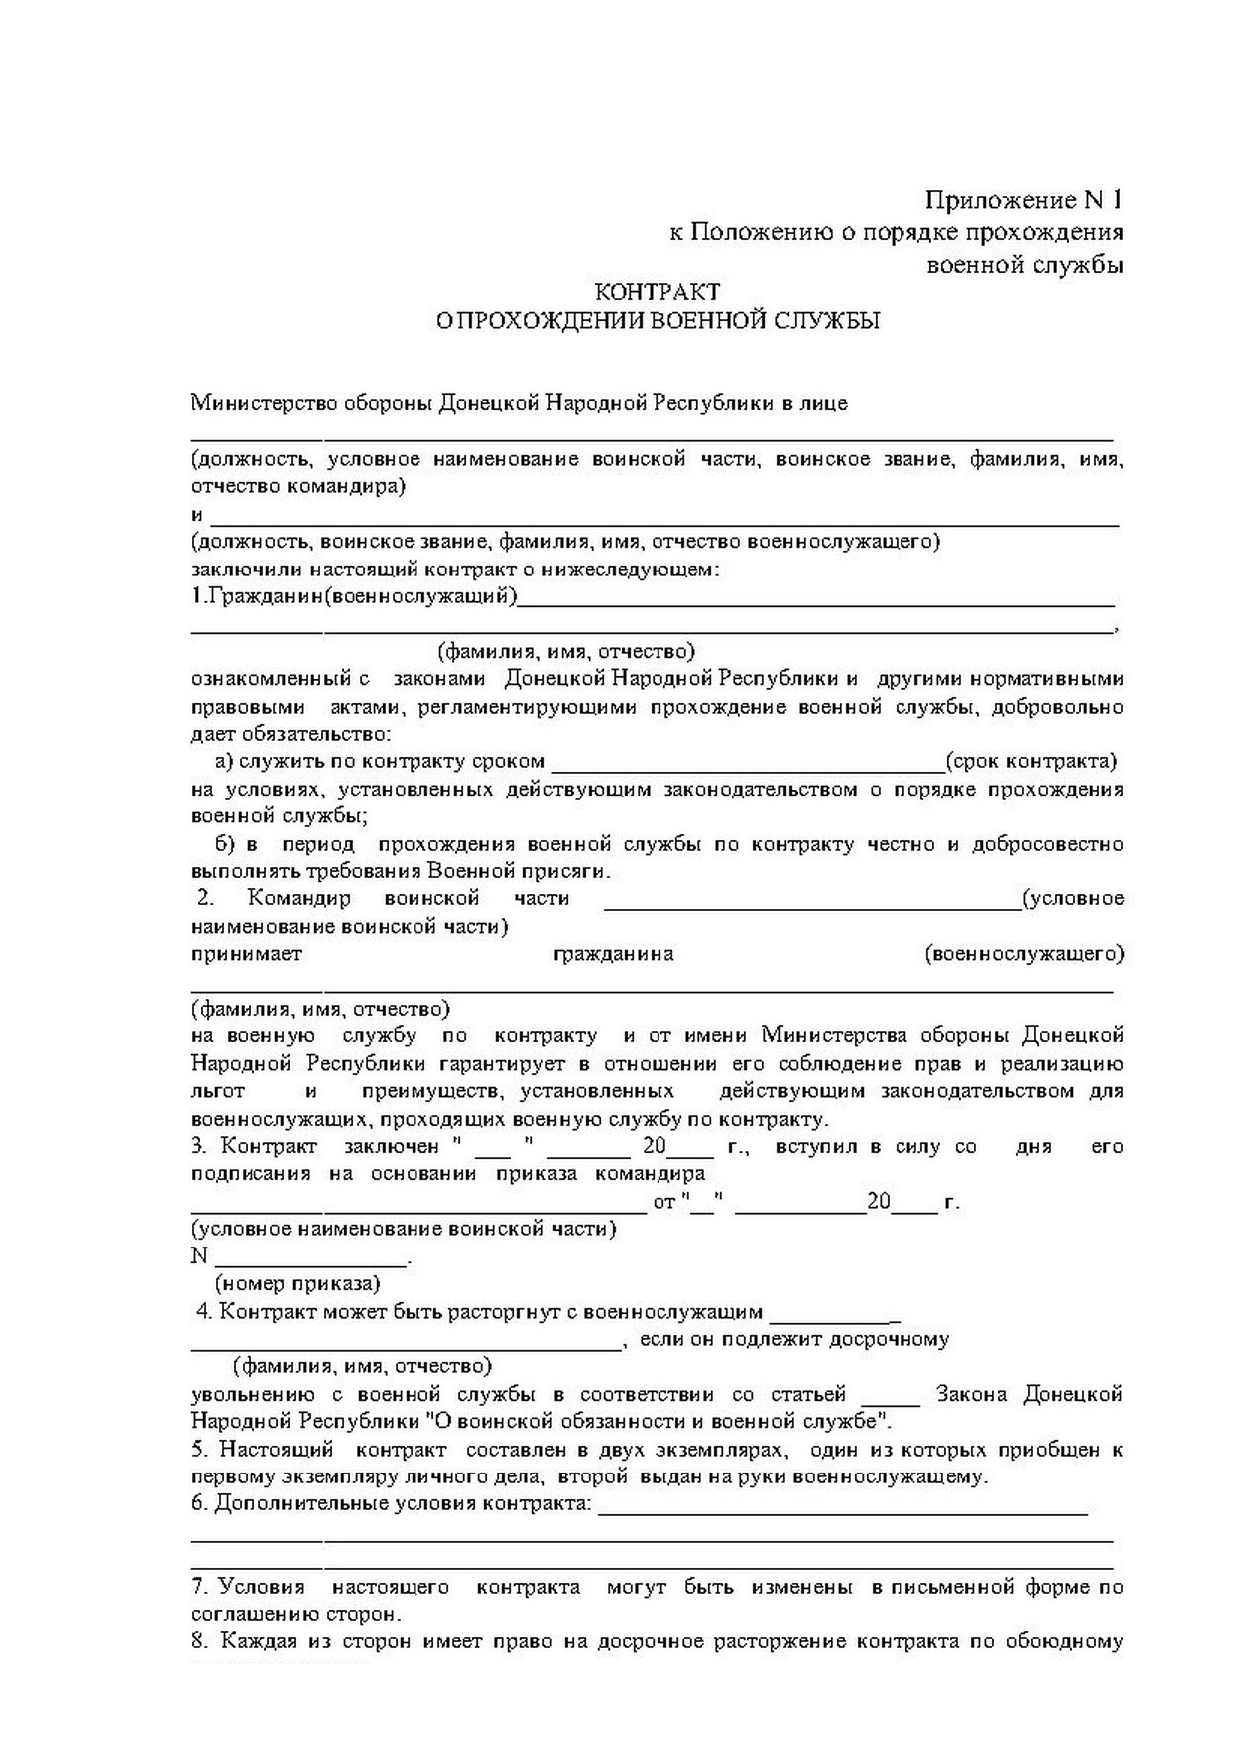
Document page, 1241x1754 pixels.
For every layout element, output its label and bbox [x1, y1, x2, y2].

picture [173, 120, 1144, 1664]
